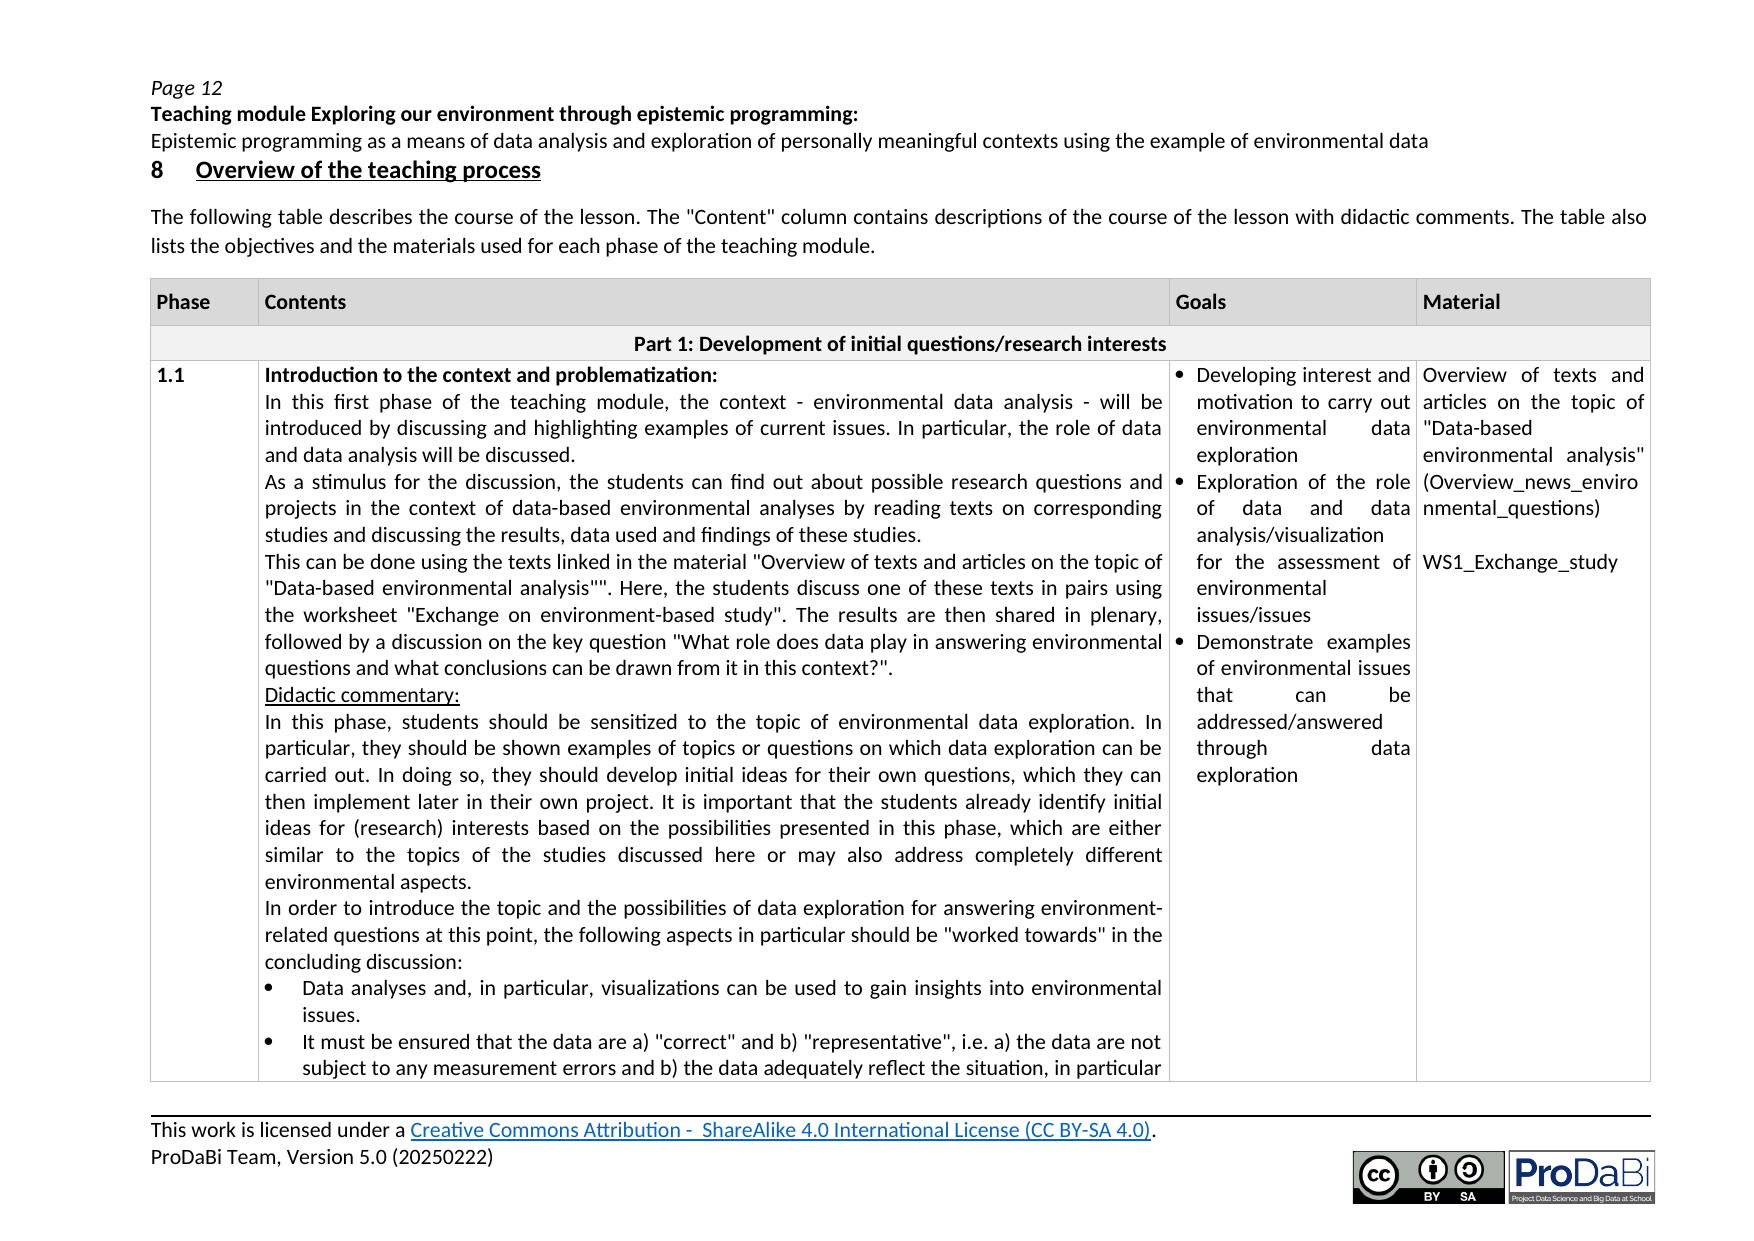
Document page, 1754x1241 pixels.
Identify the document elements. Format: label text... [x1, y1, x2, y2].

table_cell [1417, 361, 1650, 1081]
table_header Contents [259, 279, 1169, 325]
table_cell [259, 361, 1169, 1081]
table_cell 1.1 [151, 361, 258, 1081]
picture [1352, 1151, 1505, 1204]
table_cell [1170, 361, 1416, 1081]
table_header Phase [151, 279, 258, 325]
table_header Material [1417, 279, 1650, 325]
text The following table describes the course of the lesson. The "Content" column contains descriptions of the course of the lesson with didactic comments. The table also lists the objectives and the materials used for each phase of the teaching module. [151, 203, 1651, 259]
table_cell Part 1: Development of initial questions/research interests [151, 326, 1650, 360]
table_header Goals [1170, 279, 1416, 325]
subtitle Overview of the teaching process [151, 154, 1651, 184]
picture [1508, 1150, 1656, 1204]
